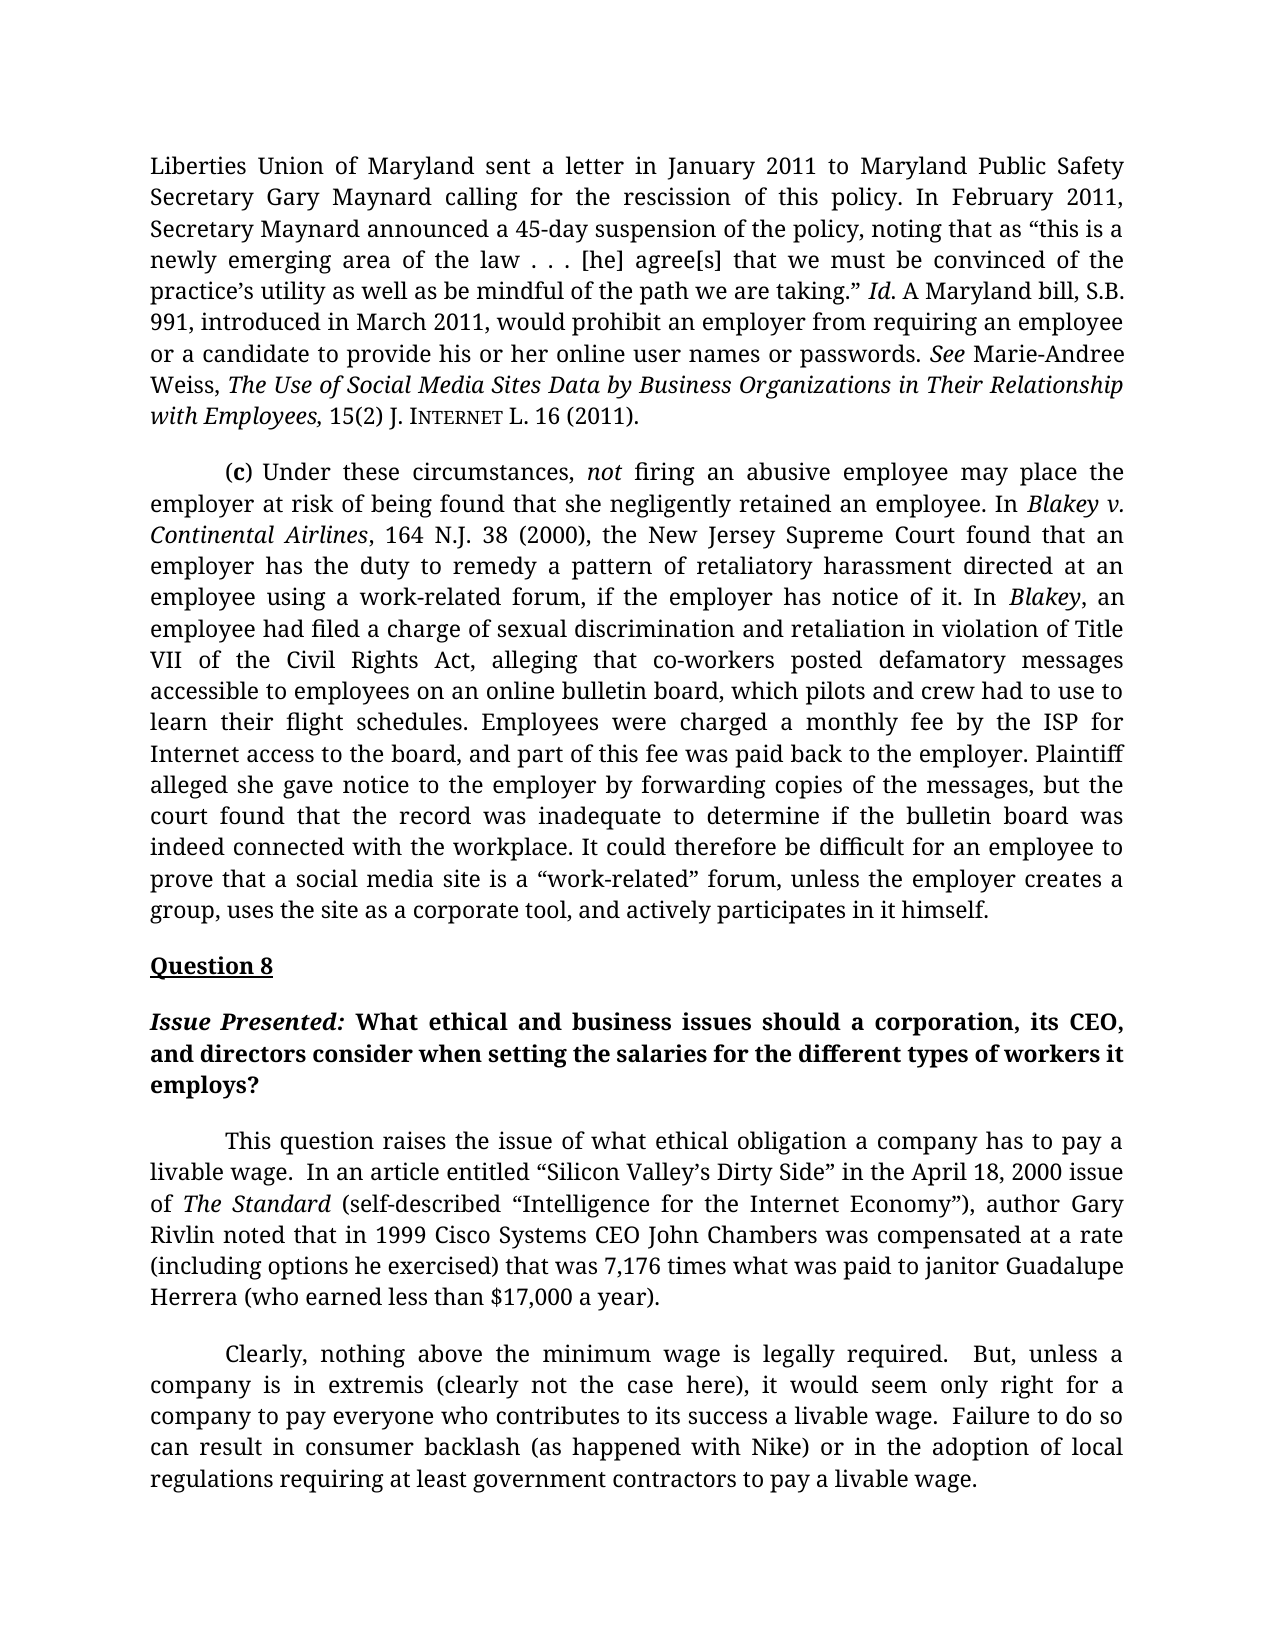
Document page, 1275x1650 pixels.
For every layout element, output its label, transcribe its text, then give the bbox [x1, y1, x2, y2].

text This question raises the issue of what ethical obligation a company has to pay a livable wage. In an article entitled “Silicon Valley’s Dirty Side” in the April 18, 2000 issue of The Standard (self-described “Intelligence for the Internet Economy”), author Gary Rivlin noted that in 1999 Cisco Systems CEO John Chambers was compensated at a rate (including options he exercised) that was 7,176 times what was paid to janitor Guadalupe Herrera (who earned less than $17,000 a year). [150, 1125, 1125, 1312]
text Issue Presented: What ethical and business issues should a corporation, its CEO, and directors consider when setting the salaries for the different types of workers it employs? [150, 1006, 1125, 1100]
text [150, 150, 1125, 431]
text Question 8 [150, 950, 1125, 981]
text (c) Under these circumstances, not firing an abusive employee may place the employer at risk of being found that she negligently retained an employee. In Blakey v. Continental Airlines, 164 N.J. 38 (2000), the New Jersey Supreme Court found that an employer has the duty to remedy a pattern of retaliatory harassment directed at an employee using a work-related forum, if the employer has notice of it. In Blakey, an employee had filed a charge of sexual discrimination and retaliation in violation of Title VII of the Civil Rights Act, alleging that co-workers posted defamatory messages accessible to employees on an online bulletin board, which pilots and crew had to use to learn their flight schedules. Employees were charged a monthly fee by the ISP for Internet access to the board, and part of this fee was paid back to the employer. Plaintiff alleged she gave notice to the employer by forwarding copies of the messages, but the court found that the record was inadequate to determine if the bulletin board was indeed connected with the workplace. It could therefore be difficult for an employee to prove that a social media site is a “work-related” forum, unless the employer creates a group, uses the site as a corporate tool, and actively participates in it himself. [150, 456, 1125, 925]
text Clearly, nothing above the minimum wage is legally required. But, unless a company is in extremis (clearly not the case here), it would seem only right for a company to pay everyone who contributes to its success a livable wage. Failure to do so can result in consumer backlash (as happened with Nike) or in the adoption of local regulations requiring at least government contractors to pay a livable wage. [150, 1337, 1125, 1494]
